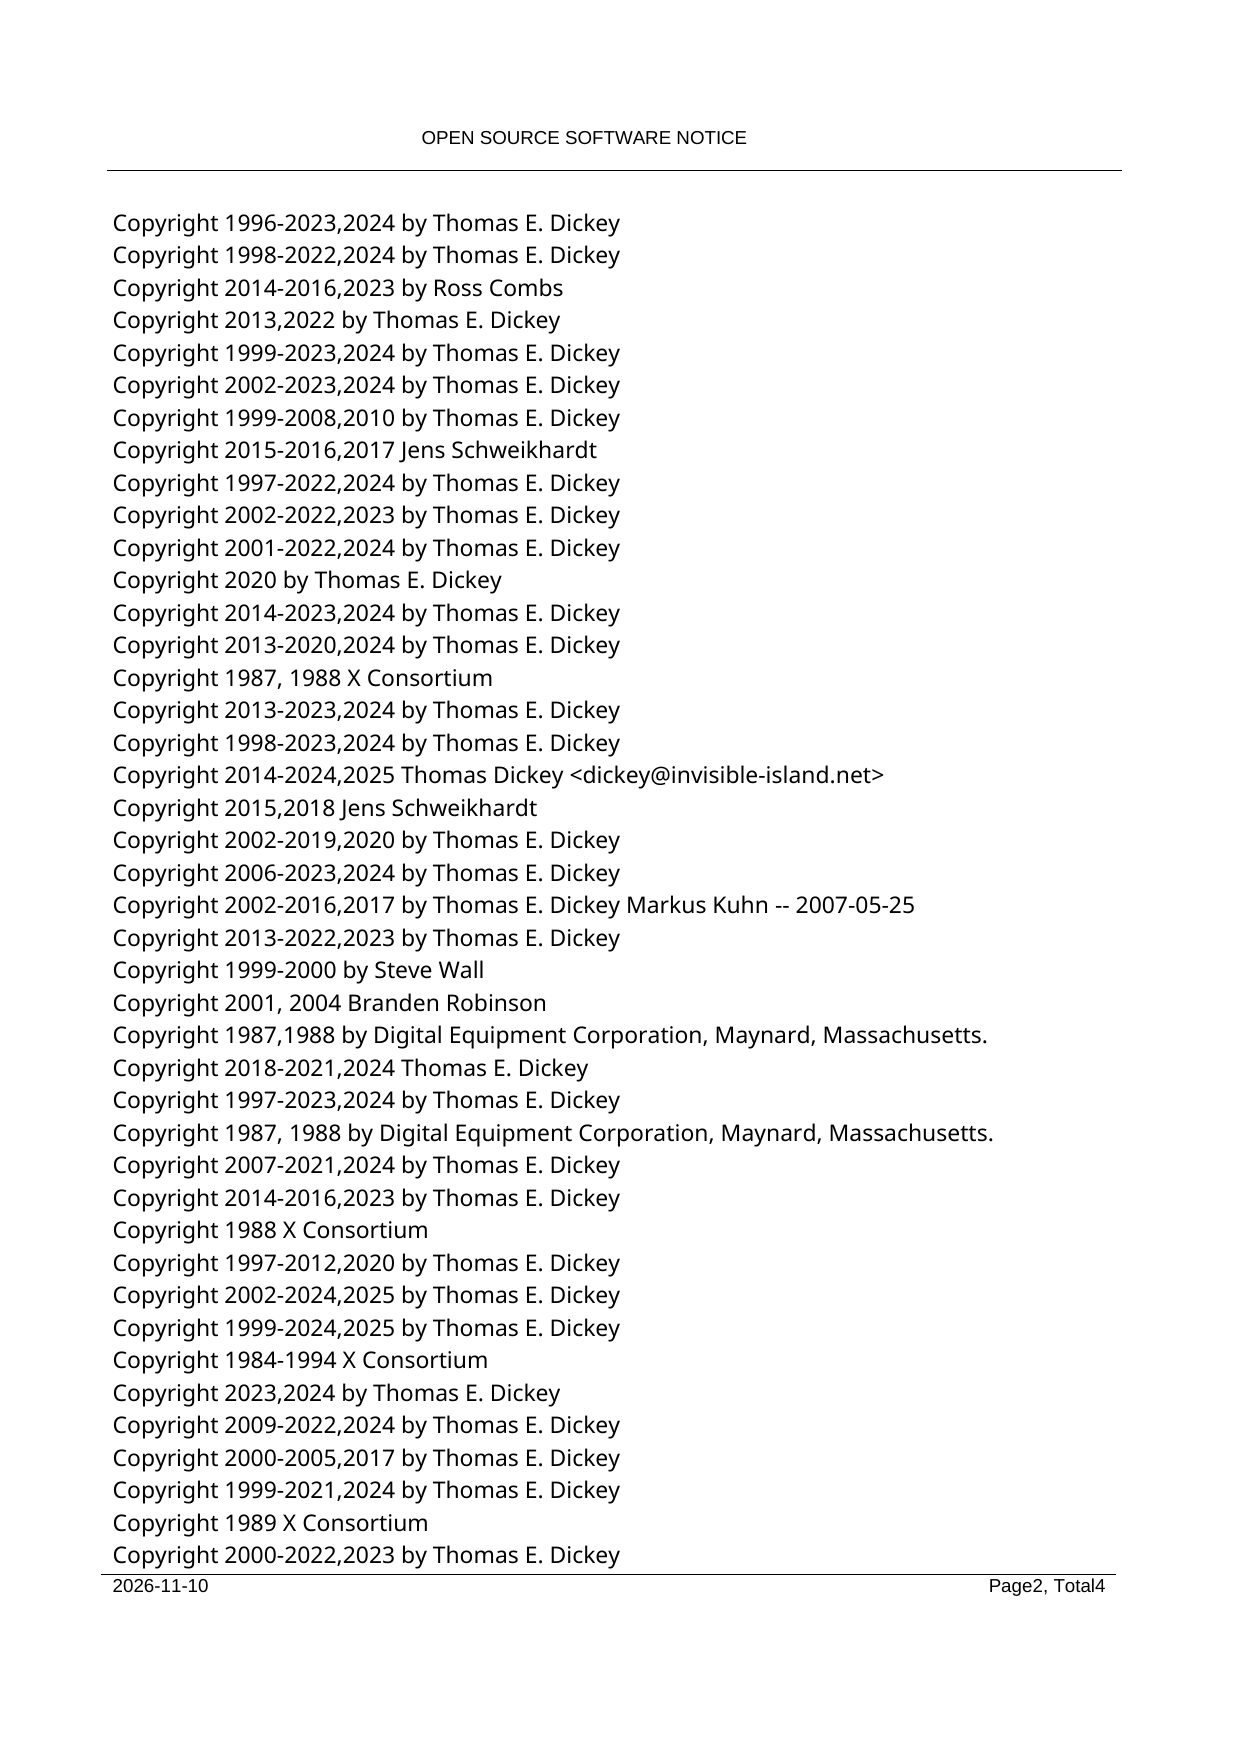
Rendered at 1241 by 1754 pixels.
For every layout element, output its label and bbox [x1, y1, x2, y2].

text [112, 206, 1128, 1571]
